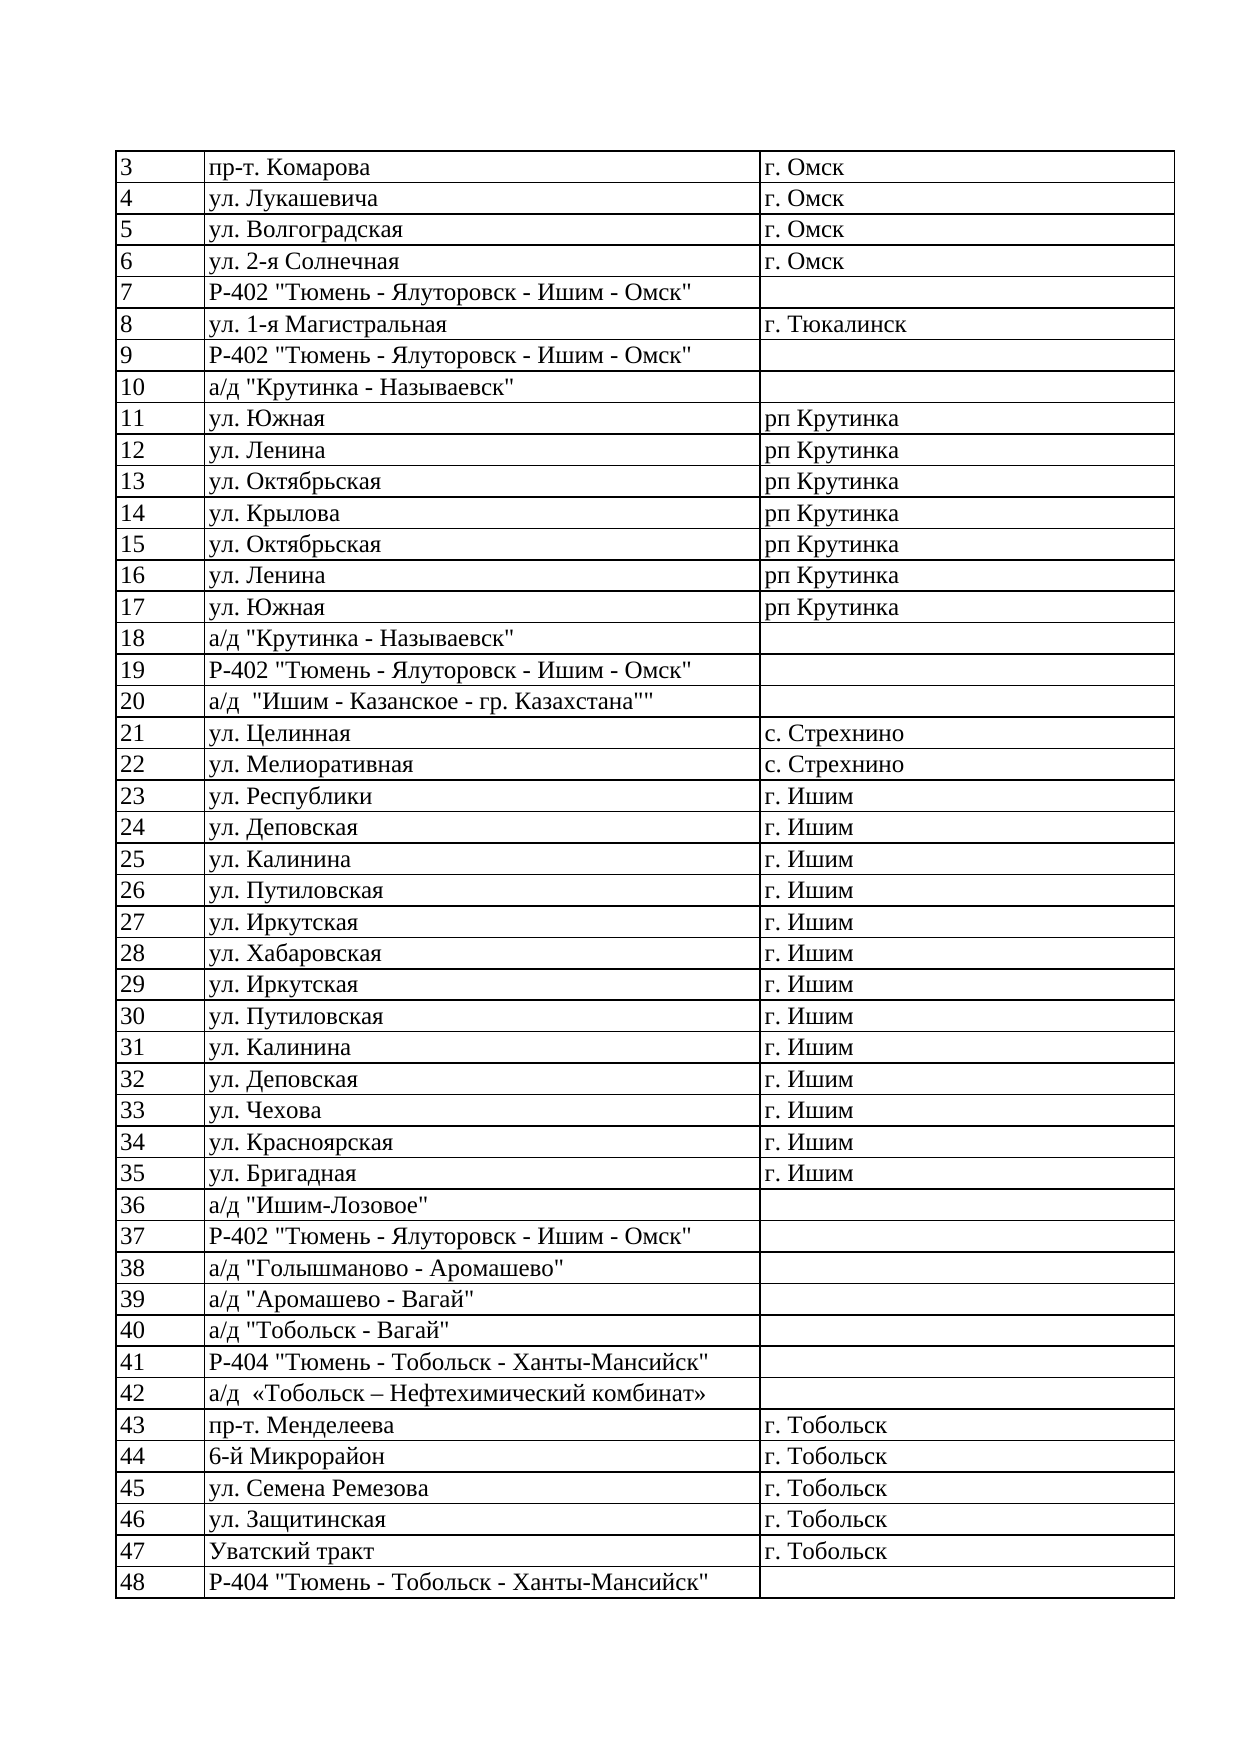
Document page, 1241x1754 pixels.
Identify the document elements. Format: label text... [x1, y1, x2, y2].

table_cell [761, 1190, 1174, 1219]
table_cell а/д "Крутинка - Называевск" [205, 623, 759, 653]
table_cell 42 [117, 1378, 204, 1408]
table_cell 43 [117, 1410, 204, 1440]
table_cell рп Крутинка [761, 561, 1174, 590]
table_cell 17 [117, 592, 204, 622]
table_cell 19 [117, 655, 204, 685]
table_cell г. Ишим [761, 1127, 1174, 1157]
table_cell ул. Иркутская [205, 907, 759, 936]
table_cell [761, 1378, 1174, 1408]
table_cell 9 [117, 340, 204, 370]
table_cell 39 [117, 1284, 204, 1314]
table_cell 12 [117, 435, 204, 464]
table_cell ул. Калинина [205, 1032, 759, 1062]
table_cell г. Ишим [761, 875, 1174, 905]
table_cell г. Ишим [761, 970, 1174, 999]
table_cell 6 [117, 246, 204, 276]
table_cell ул. Калинина [205, 844, 759, 873]
table_cell 13 [117, 466, 204, 496]
table_cell [761, 1221, 1174, 1251]
table_cell Р-402 "Тюмень - Ялуторовск - Ишим - Омск" [205, 277, 759, 307]
table_cell г. Омск [761, 183, 1174, 213]
table_cell рп Крутинка [761, 498, 1174, 527]
table_cell рп Крутинка [761, 466, 1174, 496]
table_cell 45 [117, 1473, 204, 1503]
table_cell [761, 340, 1174, 370]
table_cell ул. Деповская [205, 812, 759, 842]
table_cell пр-т. Менделеева [205, 1410, 759, 1440]
table_cell ул. Целинная [205, 718, 759, 748]
table_cell г. Тюкалинск [761, 309, 1174, 339]
table_cell 36 [117, 1190, 204, 1219]
table_cell 14 [117, 498, 204, 527]
table_cell 4 [117, 183, 204, 213]
table_cell 6-й Микрорайон [205, 1441, 759, 1471]
table_cell ул. Путиловская [205, 1001, 759, 1031]
table_cell ул. Чехова [205, 1095, 759, 1125]
table_cell 26 [117, 875, 204, 905]
table_cell г. Ишим [761, 938, 1174, 968]
table_cell рп Крутинка [761, 403, 1174, 433]
table_cell Уватский тракт [205, 1536, 759, 1566]
table_cell 34 [117, 1127, 204, 1157]
table_cell с. Стрехнино [761, 718, 1174, 748]
table_cell пр-т. Комарова [205, 152, 759, 181]
table_cell 5 [117, 215, 204, 244]
table_cell [761, 277, 1174, 307]
table_cell [761, 623, 1174, 653]
table_cell ул. Защитинская [205, 1504, 759, 1534]
table_cell ул. Хабаровская [205, 938, 759, 968]
table_cell 8 [117, 309, 204, 339]
table_cell 31 [117, 1032, 204, 1062]
table_cell 44 [117, 1441, 204, 1471]
table_cell [761, 1567, 1174, 1597]
table_cell ул. Волгоградская [205, 215, 759, 244]
table_cell 33 [117, 1095, 204, 1125]
table_cell ул. Ленина [205, 561, 759, 590]
table_cell ул. Октябрьская [205, 529, 759, 559]
table_cell 23 [117, 781, 204, 811]
table_cell г. Ишим [761, 812, 1174, 842]
table_cell а/д «Тобольск – Нефтехимический комбинат» [205, 1378, 759, 1408]
table_cell [761, 686, 1174, 716]
table_cell 11 [117, 403, 204, 433]
table_cell ул. Деповская [205, 1064, 759, 1094]
table_cell 25 [117, 844, 204, 873]
table_cell Р-404 "Тюмень - Тобольск - Ханты-Мансийск" [205, 1567, 759, 1597]
table_cell г. Ишим [761, 1001, 1174, 1031]
table_cell 46 [117, 1504, 204, 1534]
table_cell а/д "Ишим - Казанское - гр. Казахстана"" [205, 686, 759, 716]
table_cell Р-404 "Тюмень - Тобольск - Ханты-Мансийск" [205, 1347, 759, 1377]
table_cell а/д "Ишим-Лозовое" [205, 1190, 759, 1219]
table_cell рп Крутинка [761, 529, 1174, 559]
table_cell 48 [117, 1567, 204, 1597]
table_cell г. Ишим [761, 1158, 1174, 1188]
table_cell 40 [117, 1316, 204, 1345]
table_cell г. Тобольск [761, 1441, 1174, 1471]
table_cell г. Тобольск [761, 1473, 1174, 1503]
table_cell а/д "Аромашево - Вагай" [205, 1284, 759, 1314]
table_cell [761, 1316, 1174, 1345]
table_cell 3 [117, 152, 204, 181]
table_cell г. Ишим [761, 1095, 1174, 1125]
table_cell ул. Республики [205, 781, 759, 811]
table_cell [761, 372, 1174, 402]
table_cell 24 [117, 812, 204, 842]
table_cell [761, 655, 1174, 685]
table_cell ул. Лукашевича [205, 183, 759, 213]
table_cell ул. Бригадная [205, 1158, 759, 1188]
table_cell 27 [117, 907, 204, 936]
table_cell г. Омск [761, 215, 1174, 244]
table_cell ул. Семена Ремезова [205, 1473, 759, 1503]
table_cell [761, 1284, 1174, 1314]
table_cell ул. Октябрьская [205, 466, 759, 496]
table_cell ул. Иркутская [205, 970, 759, 999]
table_cell 7 [117, 277, 204, 307]
table_cell 38 [117, 1253, 204, 1282]
table_cell ул. Крылова [205, 498, 759, 527]
table_cell 10 [117, 372, 204, 402]
table_cell 28 [117, 938, 204, 968]
table_cell ул. 1-я Магистральная [205, 309, 759, 339]
table_cell г. Тобольск [761, 1410, 1174, 1440]
table_cell г. Тобольск [761, 1504, 1174, 1534]
table_cell г. Омск [761, 152, 1174, 181]
table_cell ул. 2-я Солнечная [205, 246, 759, 276]
table_cell 32 [117, 1064, 204, 1094]
table_cell ул. Путиловская [205, 875, 759, 905]
table_cell г. Ишим [761, 1032, 1174, 1062]
table_cell 22 [117, 749, 204, 779]
table_cell 21 [117, 718, 204, 748]
table_cell 37 [117, 1221, 204, 1251]
table_cell 35 [117, 1158, 204, 1188]
table_cell Р-402 "Тюмень - Ялуторовск - Ишим - Омск" [205, 655, 759, 685]
table_cell ул. Красноярская [205, 1127, 759, 1157]
table_cell г. Ишим [761, 844, 1174, 873]
table_cell а/д "Крутинка - Называевск" [205, 372, 759, 402]
table_cell ул. Южная [205, 403, 759, 433]
table_cell ул. Южная [205, 592, 759, 622]
table_cell г. Тобольск [761, 1536, 1174, 1566]
table_cell а/д "Голышманово - Аромашево" [205, 1253, 759, 1282]
table_cell [761, 1253, 1174, 1282]
table_cell рп Крутинка [761, 435, 1174, 464]
table_cell а/д "Тобольск - Вагай" [205, 1316, 759, 1345]
table_cell 47 [117, 1536, 204, 1566]
table_cell г. Ишим [761, 907, 1174, 936]
table_cell ул. Мелиоративная [205, 749, 759, 779]
table_cell рп Крутинка [761, 592, 1174, 622]
table_cell ул. Ленина [205, 435, 759, 464]
table_cell 30 [117, 1001, 204, 1031]
table_cell г. Омск [761, 246, 1174, 276]
table_cell 16 [117, 561, 204, 590]
table_cell [761, 1347, 1174, 1377]
table_cell г. Ишим [761, 781, 1174, 811]
table_cell 20 [117, 686, 204, 716]
table_cell 18 [117, 623, 204, 653]
table_cell г. Ишим [761, 1064, 1174, 1094]
table_cell Р-402 "Тюмень - Ялуторовск - Ишим - Омск" [205, 1221, 759, 1251]
table_cell 41 [117, 1347, 204, 1377]
table_cell 29 [117, 970, 204, 999]
table_cell Р-402 "Тюмень - Ялуторовск - Ишим - Омск" [205, 340, 759, 370]
table_cell с. Стрехнино [761, 749, 1174, 779]
table_cell 15 [117, 529, 204, 559]
